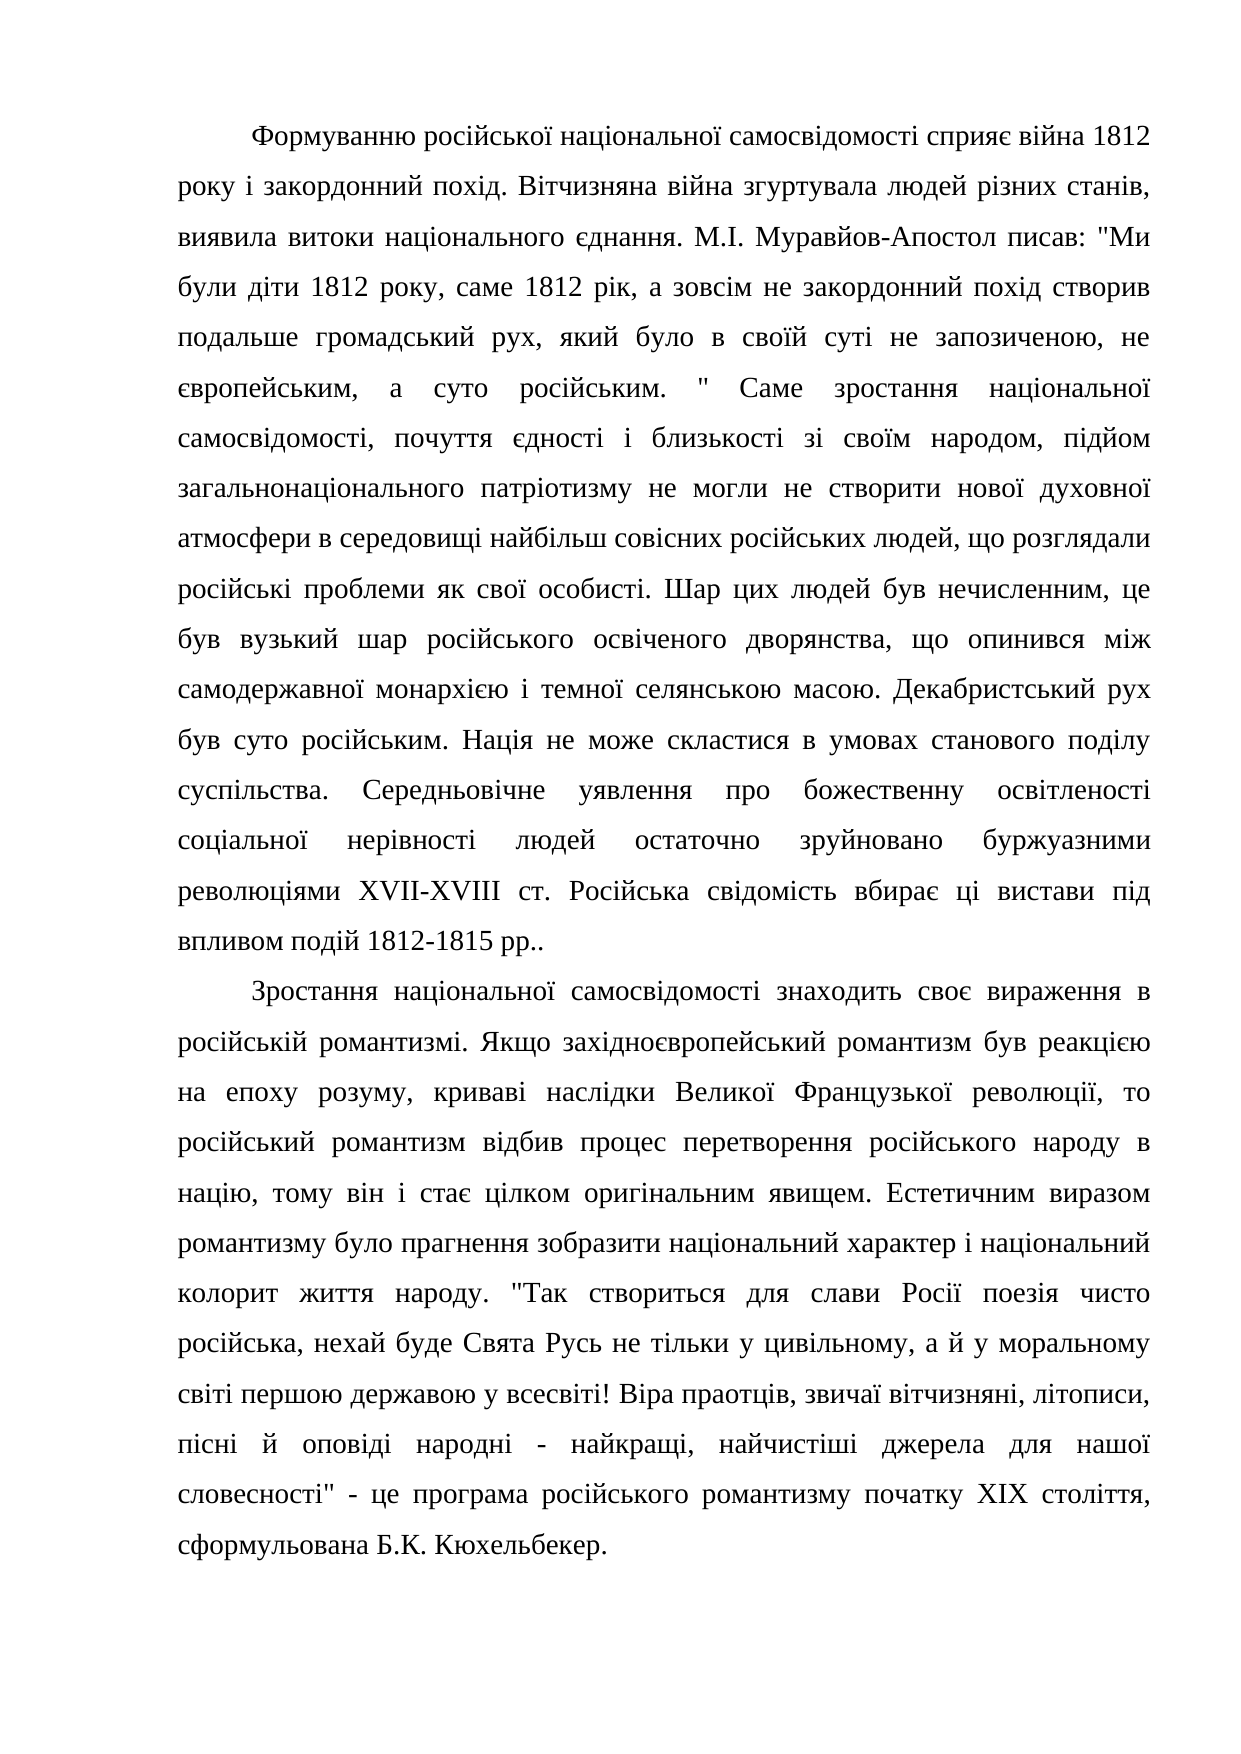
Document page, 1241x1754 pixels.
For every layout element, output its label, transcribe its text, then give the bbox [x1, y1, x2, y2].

text Формуванню російської національної самосвідомості сприяє війна 1812 року і закордонний похід. Вітчизняна війна згуртувала людей різних станів, виявила витоки національного єднання. М.І. Муравйов-Апостол писав: "Ми були діти 1812 року, саме 1812 рік, а зовсім не закордонний похід створив подальше громадський рух, який було в своїй суті не запозиченою, не європейським, а суто російським. '' Саме зростання національної самосвідомості, почуття єдності і близькості зі своїм народом, підйом загальнонаціонального патріотизму не могли не створити нової духовної атмосфери в середовищі найбільш совісних російських людей, що розглядали російські проблеми як свої особисті. Шар цих людей був нечисленним, це був вузький шар російського освіченого дворянства, що опинився між самодержавної монархією і темної селянською масою. Декабристський рух був суто російським. Нація не може скластися в умовах станового поділу суспільства. Середньовічне уявлення про божественну освітленості соціальної нерівності людей остаточно зруйновано буржуазними революціями ХVII-ХVIII ст. Російська свідомість вбирає ці вистави під впливом подій 1812-1815 рр.. [177, 118, 1152, 957]
text Зростання національної самосвідомості знаходить своє вираження в російській романтизмі. Якщо західноєвропейський романтизм був реакцією на епоху розуму, криваві наслідки Великої Французької революції, то російський романтизм відбив процес перетворення російського народу в націю, тому він і стає цілком оригінальним явищем. Естетичним виразом романтизму було прагнення зобразити національний характер і національний колорит життя народу. "Так створиться для слави Росії поезія чисто російська, нехай буде Свята Русь не тільки у цивільному, а й у моральному світі першою державою у всесвіті! Віра праотців, звичаї вітчизняні, літописи, пісні й оповіді народні - найкращі, найчистіші джерела для нашої словесності" - це програма російського романтизму початку XIX століття, сформульована Б.К. Кюхельбекер. [177, 973, 1152, 1560]
